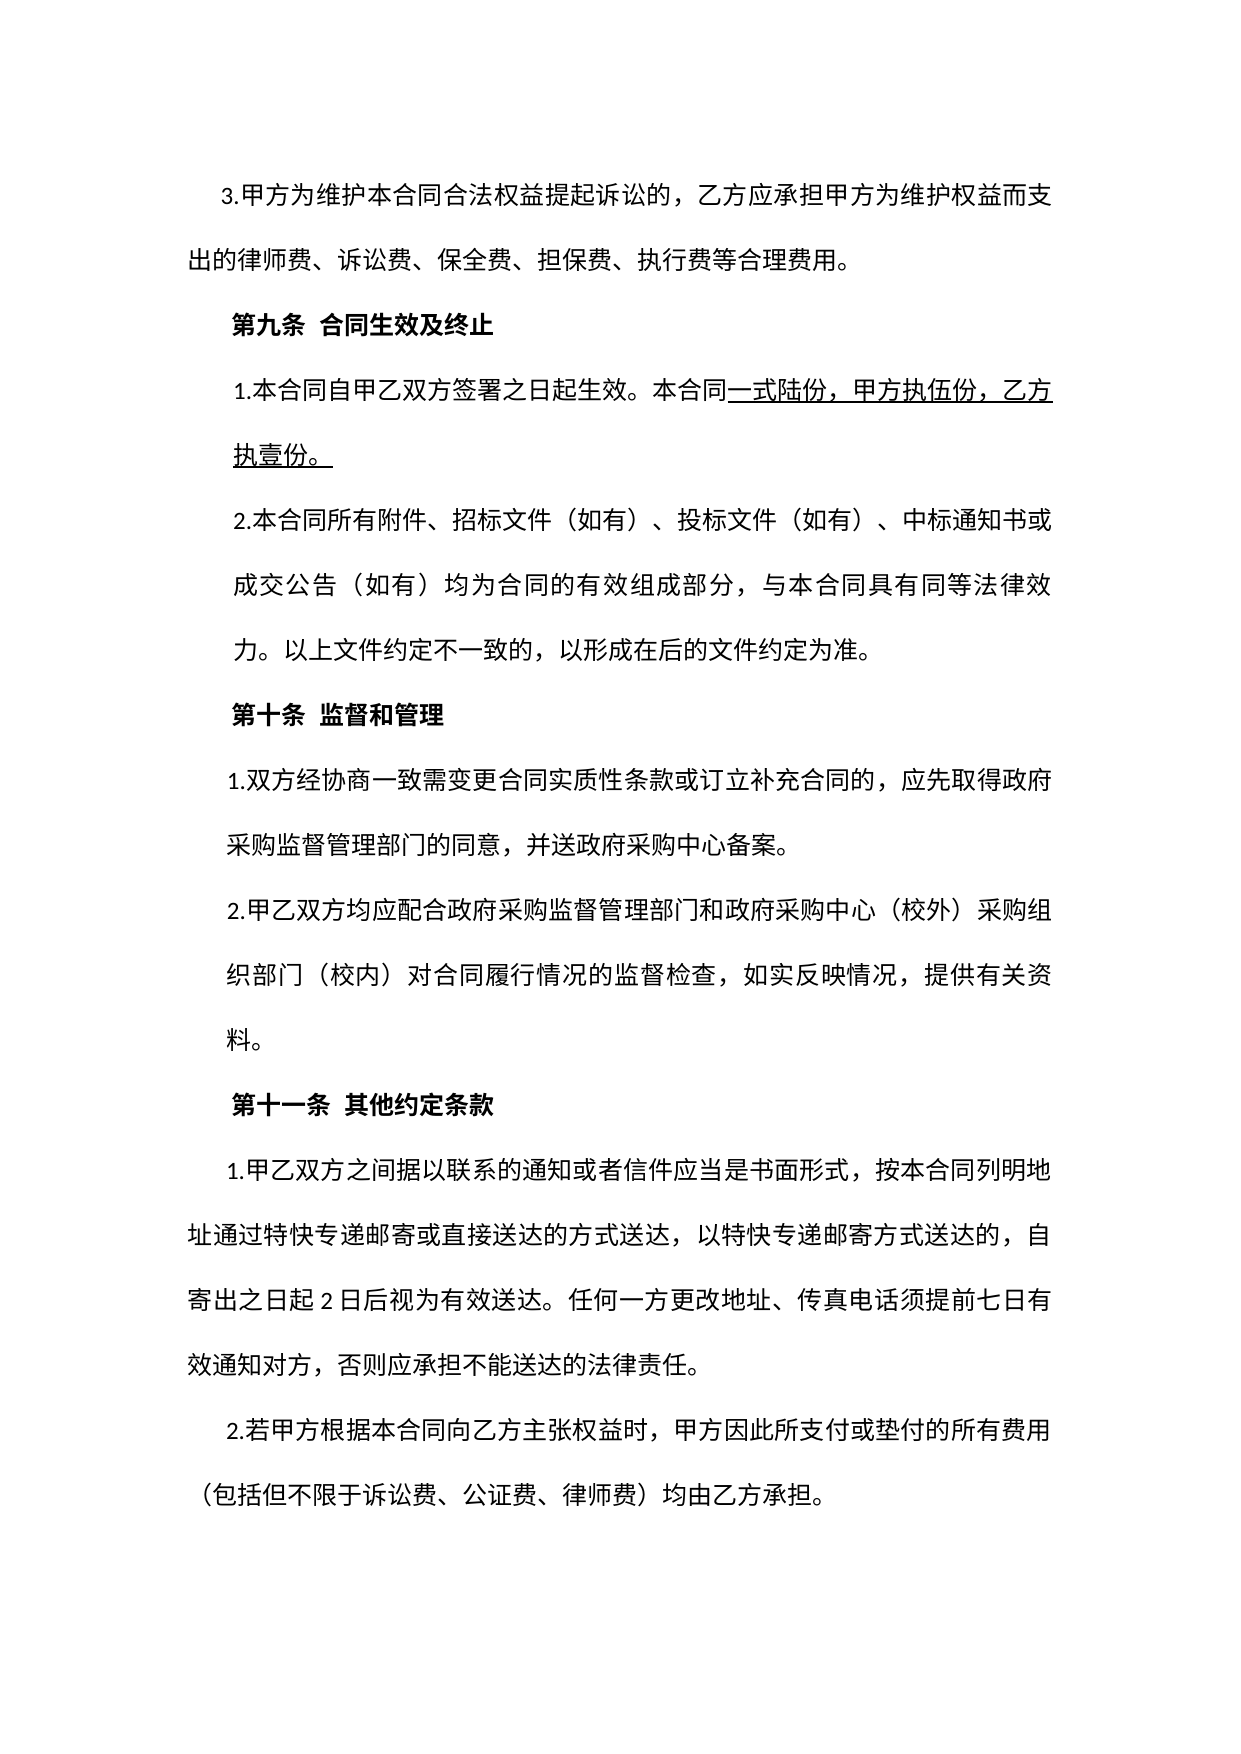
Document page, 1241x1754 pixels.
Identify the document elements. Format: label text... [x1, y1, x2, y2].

text 2.若甲方根据本合同向乙方主张权益时，甲方因此所支付或垫付的所有费用（包括但不限于诉讼费、公证费、律师费）均由乙方承担。 [187, 1397, 1053, 1527]
text 第十条 监督和管理 [231, 682, 1053, 747]
text 第九条 合同生效及终止 [231, 292, 1053, 357]
text 1.双方经协商一致需变更合同实质性条款或订立补充合同的，应先取得政府采购监督管理部门的同意，并送政府采购中心备案。 [227, 747, 1053, 877]
text 1.本合同自甲乙双方签署之日起生效。本合同一式陆份，甲方执伍份，乙方执壹份。 [233, 357, 1053, 487]
text 第十一条 其他约定条款 [231, 1072, 1053, 1137]
text 2.甲乙双方均应配合政府采购监督管理部门和政府采购中心（校外）采购组织部门（校内）对合同履行情况的监督检查，如实反映情况，提供有关资料。 [227, 877, 1053, 1072]
text 1.甲乙双方之间据以联系的通知或者信件应当是书面形式，按本合同列明地址通过特快专递邮寄或直接送达的方式送达，以特快专递邮寄方式送达的，自寄出之日起2日后视为有效送达。任何一方更改地址、传真电话须提前七日有效通知对方，否则应承担不能送达的法律责任。 [187, 1137, 1053, 1397]
text 2.本合同所有附件、招标文件（如有）、投标文件（如有）、中标通知书或成交公告（如有）均为合同的有效组成部分，与本合同具有同等法律效力。以上文件约定不一致的，以形成在后的文件约定为准。 [233, 487, 1053, 682]
text 3.甲方为维护本合同合法权益提起诉讼的，乙方应承担甲方为维护权益而支出的律师费、诉讼费、保全费、担保费、执行费等合理费用。 [187, 162, 1053, 292]
